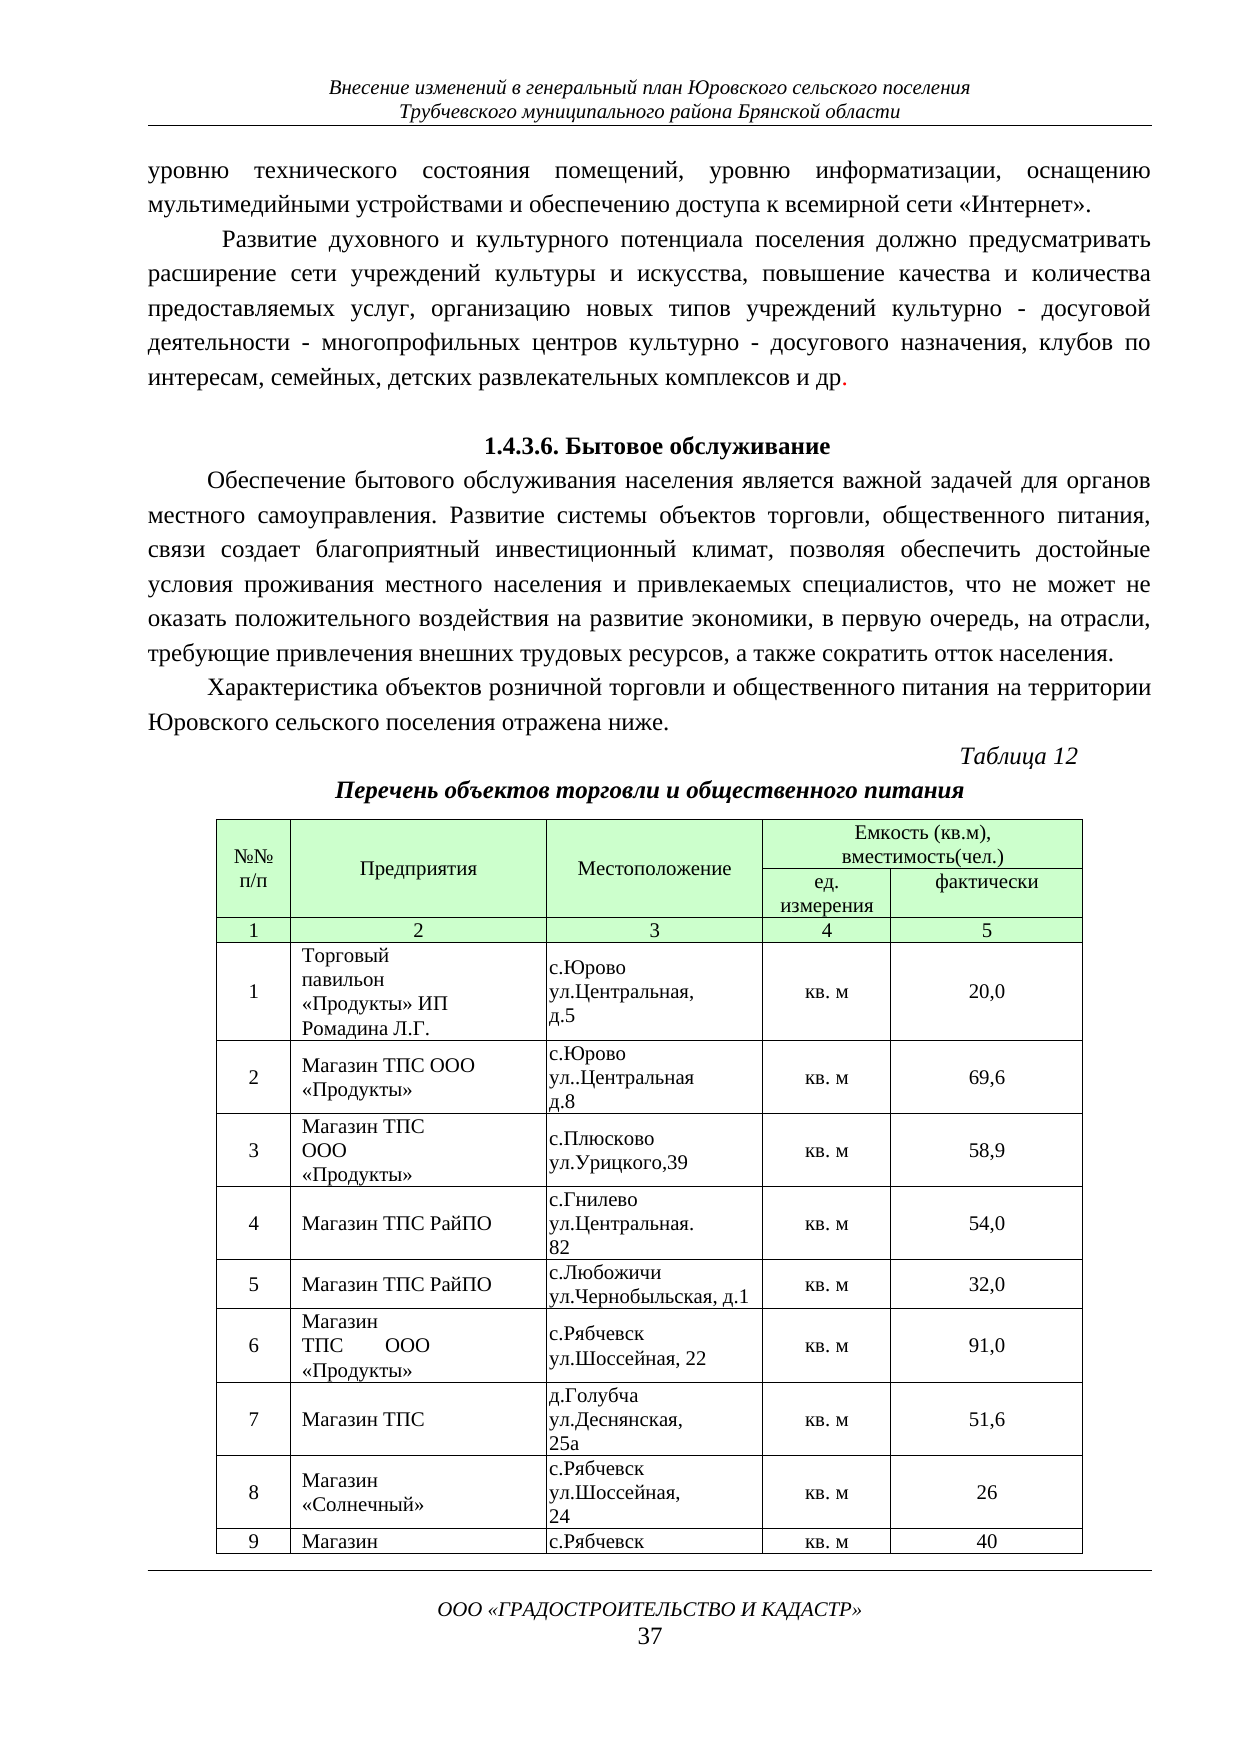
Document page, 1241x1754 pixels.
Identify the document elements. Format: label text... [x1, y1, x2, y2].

table_cell 4 [763, 918, 890, 942]
table_cell 9 [217, 1529, 290, 1553]
table_cell 3 [547, 918, 762, 942]
text Таблица 12 [148, 741, 1078, 770]
table_cell кв. м [763, 943, 890, 1039]
table_cell Магазин ТПС ООО «Продукты» [291, 1309, 546, 1382]
table_header Местоположение [547, 820, 762, 917]
table_cell 1 [217, 943, 290, 1039]
table_cell Магазин ТПС ООО «Продукты» [291, 1114, 546, 1186]
table_cell Магазин ТПС ООО «Продукты» [291, 1041, 546, 1113]
table_cell 5 [891, 918, 1082, 942]
table_cell 4 [217, 1187, 290, 1259]
table_cell Магазин ТПС РайПО [291, 1260, 546, 1308]
table_cell кв. м [763, 1187, 890, 1259]
table_cell кв. м [763, 1456, 890, 1528]
table_cell кв. м [763, 1260, 890, 1308]
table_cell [547, 1529, 762, 1553]
table_cell 2 [217, 1041, 290, 1113]
text Характеристика объектов розничной торговли и общественного питания на территории Юровского сельского поселения отражена ниже. [148, 672, 1152, 735]
table_header Предприятия [291, 820, 546, 917]
table_cell Магазин «Солнечный» [291, 1456, 546, 1528]
table_cell кв. м [763, 1383, 890, 1455]
table_cell 7 [217, 1383, 290, 1455]
text Перечень объектов торговли и общественного питания [148, 776, 1152, 804]
table_cell д.Голубча ул.Деснянская, 25а [547, 1383, 762, 1455]
table_cell Торговый павильон «Продукты» ИП Ромадина Л.Г. [291, 943, 546, 1039]
table_cell 26 [891, 1456, 1082, 1528]
table_cell с.Плюсково ул.Урицкого,39 [547, 1114, 762, 1186]
text 1.4.3.6. Бытовое обслуживание [148, 431, 1152, 459]
table_cell фактически [891, 869, 1082, 917]
table_cell кв. м [763, 1309, 890, 1382]
table_cell Магазин ТПС [291, 1383, 546, 1455]
table_cell 69,6 [891, 1041, 1082, 1113]
table_cell ед. измерения [763, 869, 890, 917]
table_cell 5 [217, 1260, 290, 1308]
table_cell 1 [217, 918, 290, 942]
table_cell с.Юрово ул..Центральная д.8 [547, 1041, 762, 1113]
table_cell кв. м [763, 1114, 890, 1186]
table_cell 58,9 [891, 1114, 1082, 1186]
table_cell с.Рябчевск ул.Шоссейная, 22 [547, 1309, 762, 1382]
table_cell Магазин «Сударушка» [291, 1529, 546, 1553]
table_header №№ п/п [217, 820, 290, 917]
table_header Емкость (кв.м), вместимость(чел.) [763, 820, 1082, 868]
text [148, 155, 1152, 218]
table_cell 8 [217, 1456, 290, 1528]
table_cell кв. м [763, 1041, 890, 1113]
text Развитие духовного и культурного потенциала поселения должно предусматривать расширение сети учреждений культуры и искусства, повышение качества и количества предоставляемых услуг, организацию новых типов учреждений культурно - досуговой деятельности - многопрофильных центров культурно - досугового назначения, клубов по интересам, семейных, детских развлекательных комплексов и др. [148, 224, 1152, 391]
table_cell 51,6 [891, 1383, 1082, 1455]
table_cell Магазин ТПС РайПО [291, 1187, 546, 1259]
table_cell 6 [217, 1309, 290, 1382]
table_cell 32,0 [891, 1260, 1082, 1308]
table_cell 40 [891, 1529, 1082, 1553]
table_cell 54,0 [891, 1187, 1082, 1259]
table_cell 20,0 [891, 943, 1082, 1039]
text Обеспечение бытового обслуживания населения является важной задачей для органов местного самоуправления. Развитие системы объектов торговли, общественного питания, связи создает благоприятный инвестиционный климат, позволяя обеспечить достойные условия проживания местного населения и привлекаемых специалистов, что не может не оказать положительного воздействия на развитие экономики, в первую очередь, на отрасли, требующие привлечения внешних трудовых ресурсов, а также сократить отток населения. [148, 465, 1152, 666]
table_cell с.Гнилево ул.Центральная. 82 [547, 1187, 762, 1259]
table_cell с.Юрово ул.Центральная, д.5 [547, 943, 762, 1039]
table_cell с.Любожичи ул.Чернобыльская, д.1 [547, 1260, 762, 1308]
table_cell с.Рябчевск ул.Шоссейная, 24 [547, 1456, 762, 1528]
table_cell 91,0 [891, 1309, 1082, 1382]
table_cell кв. м [763, 1529, 890, 1553]
table_cell 3 [217, 1114, 290, 1186]
table_cell 2 [291, 918, 546, 942]
